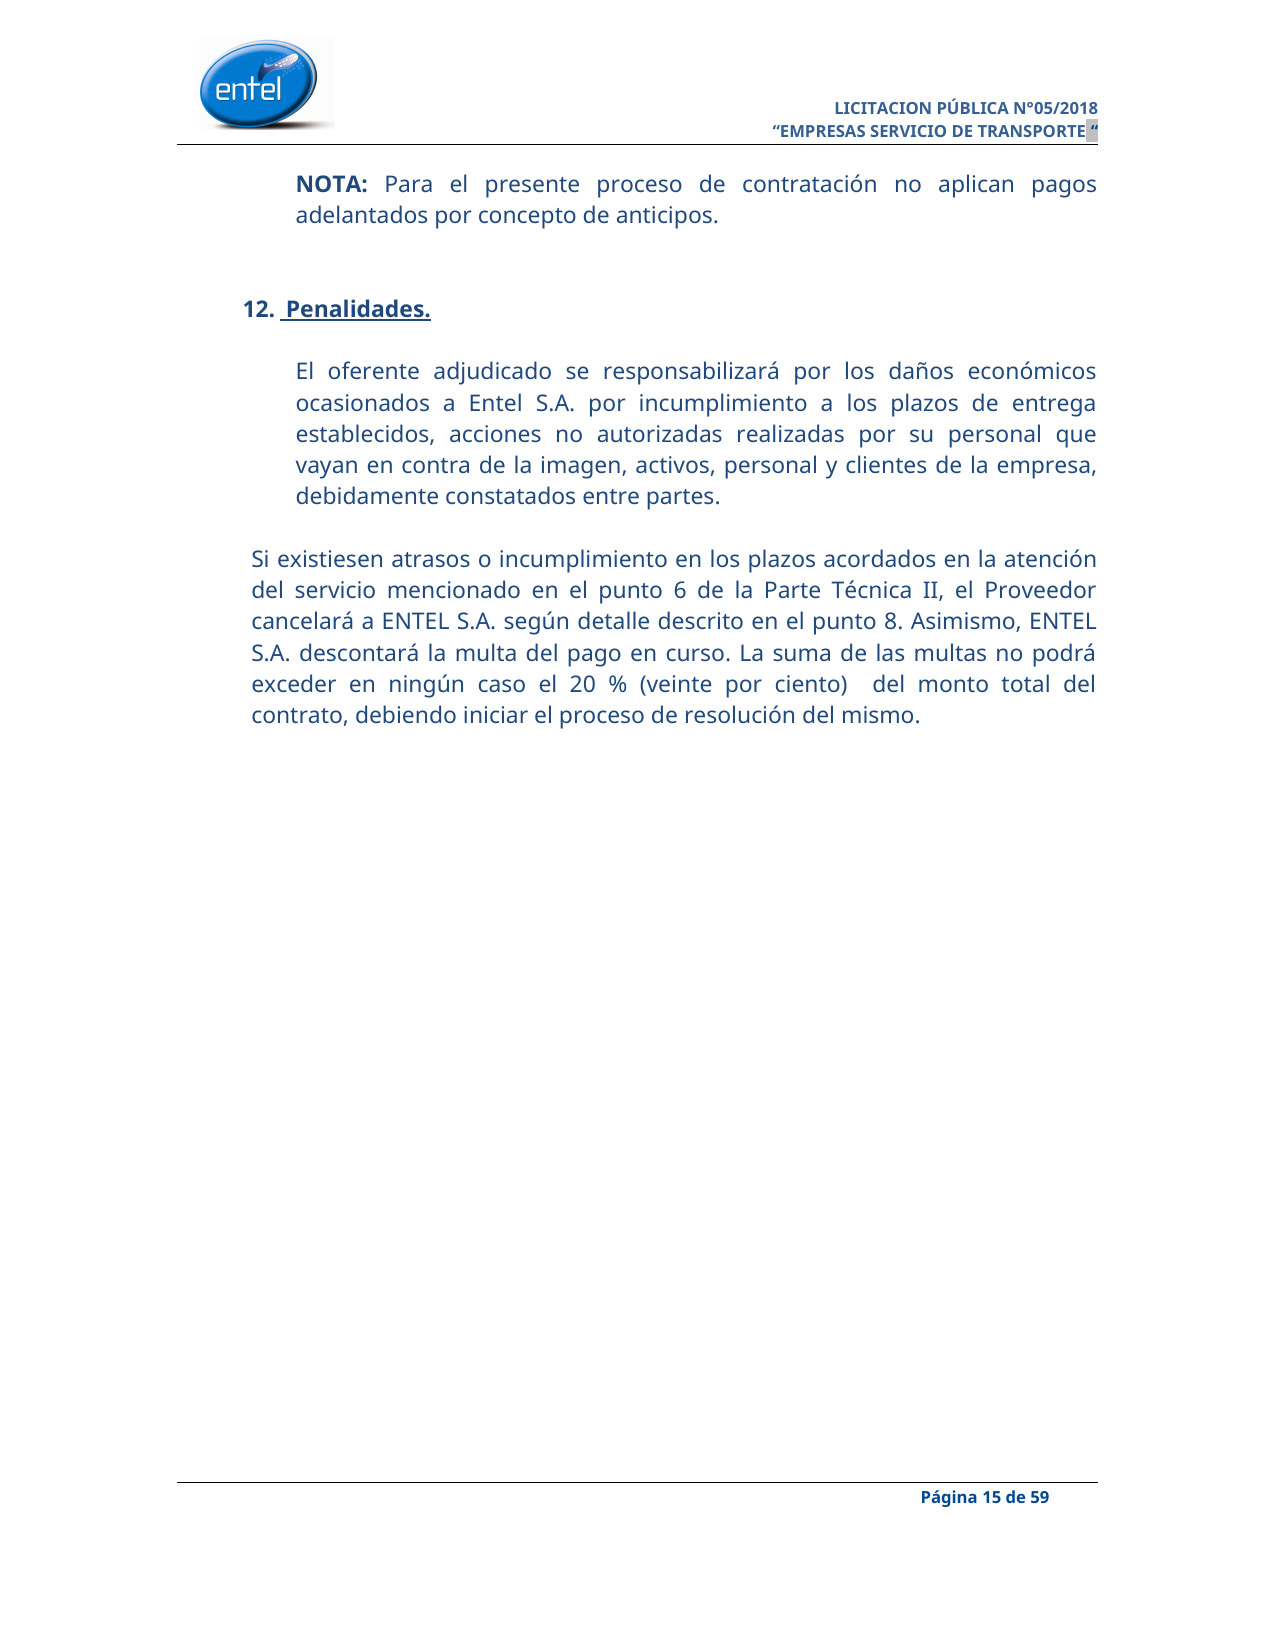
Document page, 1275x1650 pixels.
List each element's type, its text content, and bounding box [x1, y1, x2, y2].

text El oferente adjudicado se responsabilizará por los daños económicos ocasionados a Entel S.A. por incumplimiento a los plazos de entrega establecidos, acciones no autorizadas realizadas por su personal que vayan en contra de la imagen, activos, personal y clientes de la empresa, debidamente constatados entre partes. [295, 355, 1098, 511]
list Penalidades. [242, 293, 1098, 324]
text Si existiesen atrasos o incumplimiento en los plazos acordados en la atención del servicio mencionado en el punto 6 de la Parte Técnica II, el Proveedor cancelará a ENTEL S.A. según detalle descrito en el punto 8. Asimismo, ENTEL S.A. descontará la multa del pago en curso. La suma de las multas no podrá exceder en ningún caso el 20 % (veinte por ciento) del monto total del contrato, debiendo iniciar el proceso de resolución del mismo. [251, 543, 1098, 730]
picture [199, 38, 335, 130]
text NOTA: Para el presente proceso de contratación no aplican pagos adelantados por concepto de anticipos. [295, 168, 1098, 230]
